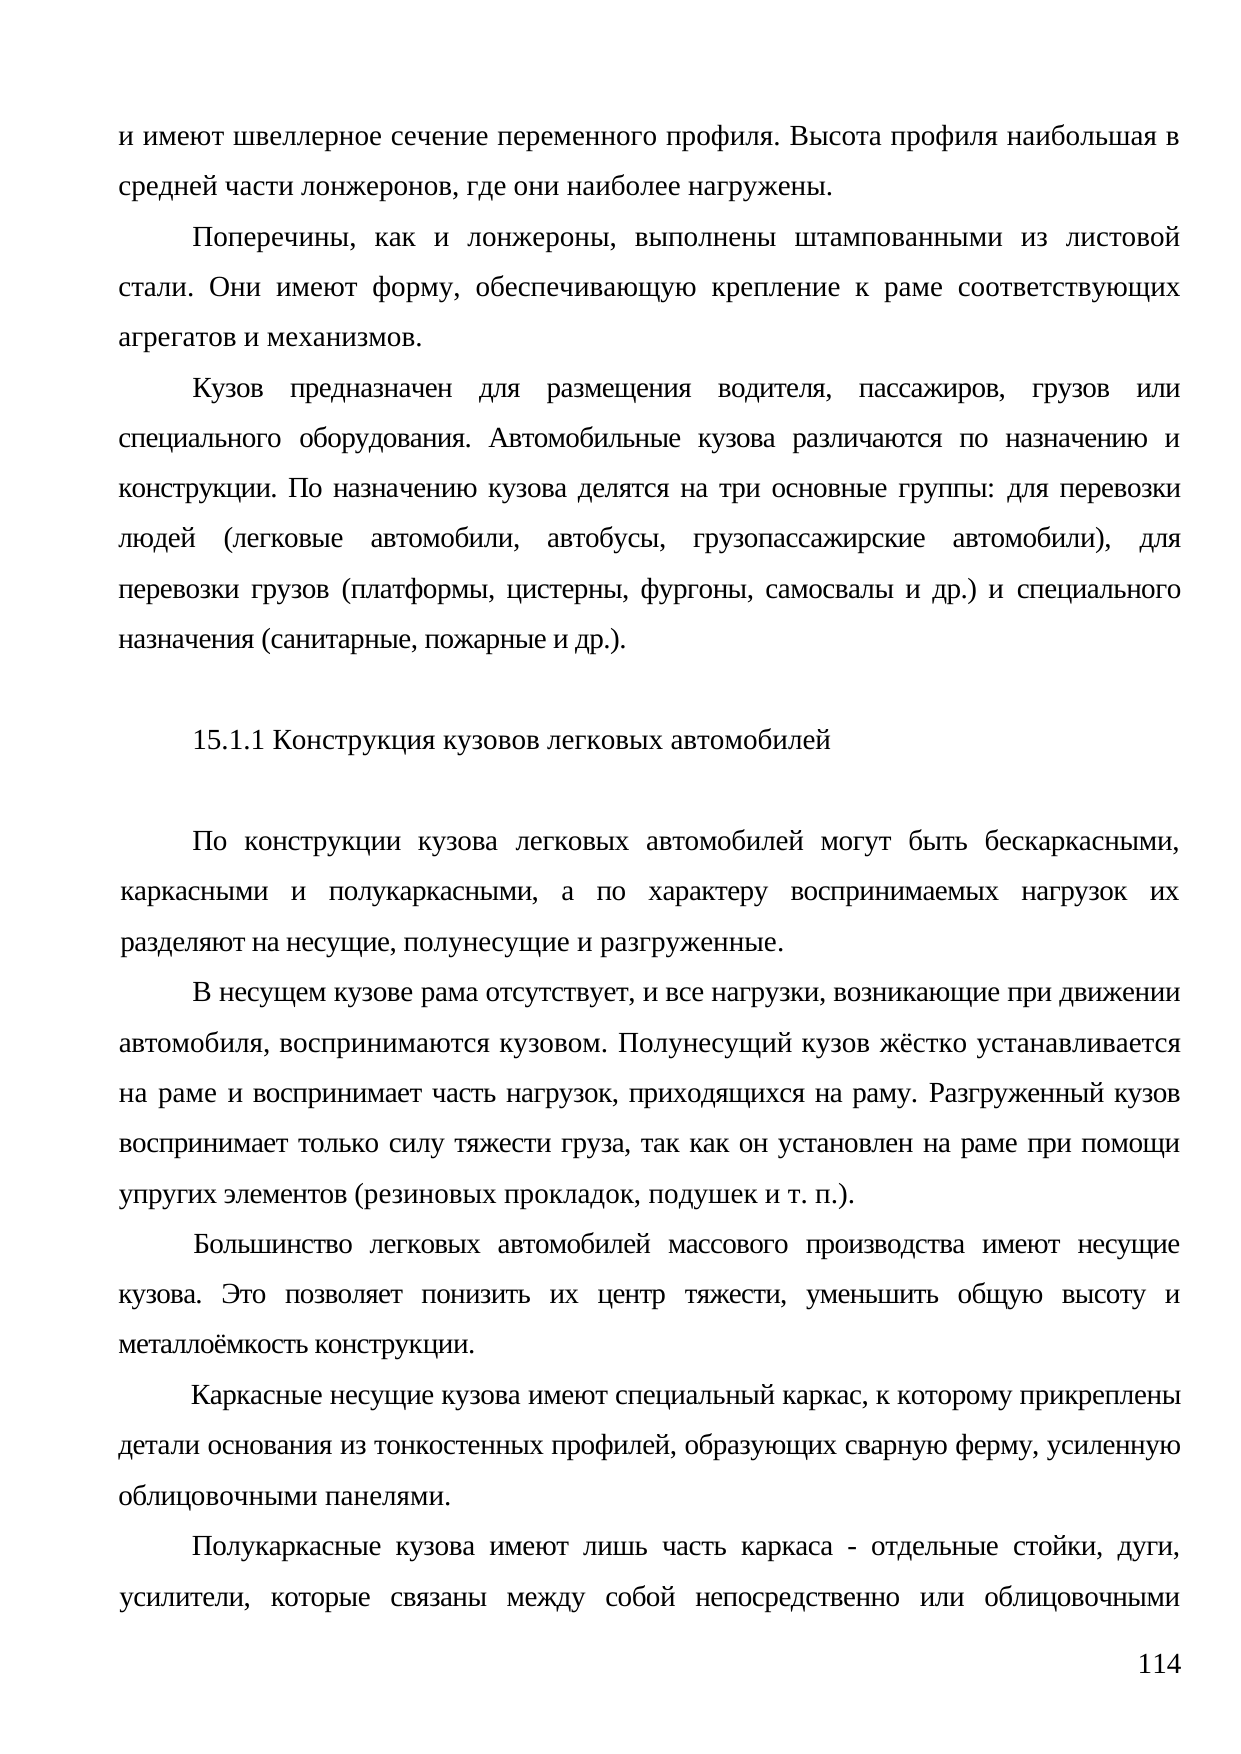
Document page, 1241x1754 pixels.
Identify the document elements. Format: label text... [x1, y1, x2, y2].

text Кузов предназначен для размещения водителя, пассажиров, грузов или специального оборудования. Автомобильные кузова различаются по назначению и конструкции. По назначению кузова делятся на три основные группы: для перевозки людей (легковые автомобили, автобусы, грузопассажирские автомобили), для перевозки грузов (платформы, цистерны, фургоны, самосвалы и др.) и специального назначения (санитарные, пожарные и др.). [118, 370, 1181, 655]
text По конструкции кузова легковых автомобилей могут быть бескаркасными, каркасными и полукаркасными, а по характеру воспринимаемых нагрузок их разделяют на несущие, полунесущие и разгруженные. [120, 823, 1180, 957]
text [118, 118, 1181, 202]
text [119, 1528, 1181, 1612]
text Поперечины, как и лонжероны, выполнены штампованными из листовой стали. Они имеют форму, обеспечивающую крепление к раме соответствующих агрегатов и механизмов. [118, 219, 1181, 353]
text Большинство легковых автомобилей массового производства имеют несущие кузова. Это позволяет понизить их центр тяжести, уменьшить общую высоту и металлоёмкость конструкции. [118, 1226, 1181, 1360]
subtitle Конструкция кузовов легковых автомобилей [118, 722, 1181, 755]
text Каркасные несущие кузова имеют специальный каркас, к которому прикреплены детали основания из тонкостенных профилей, образующих сварную ферму, усиленную облицовочными панелями. [118, 1377, 1181, 1511]
text В несущем кузове рама отсутствует, и все нагрузки, возникающие при движении автомобиля, воспринимаются кузовом. Полунесущий кузов жёстко устанавливается на раме и воспринимает часть нагрузок, приходящихся на раму. Разгруженный кузов воспринимает только силу тяжести груза, так как он установлен на раме при помощи упругих элементов (резиновых прокладок, подушек и т. п.). [119, 974, 1181, 1209]
